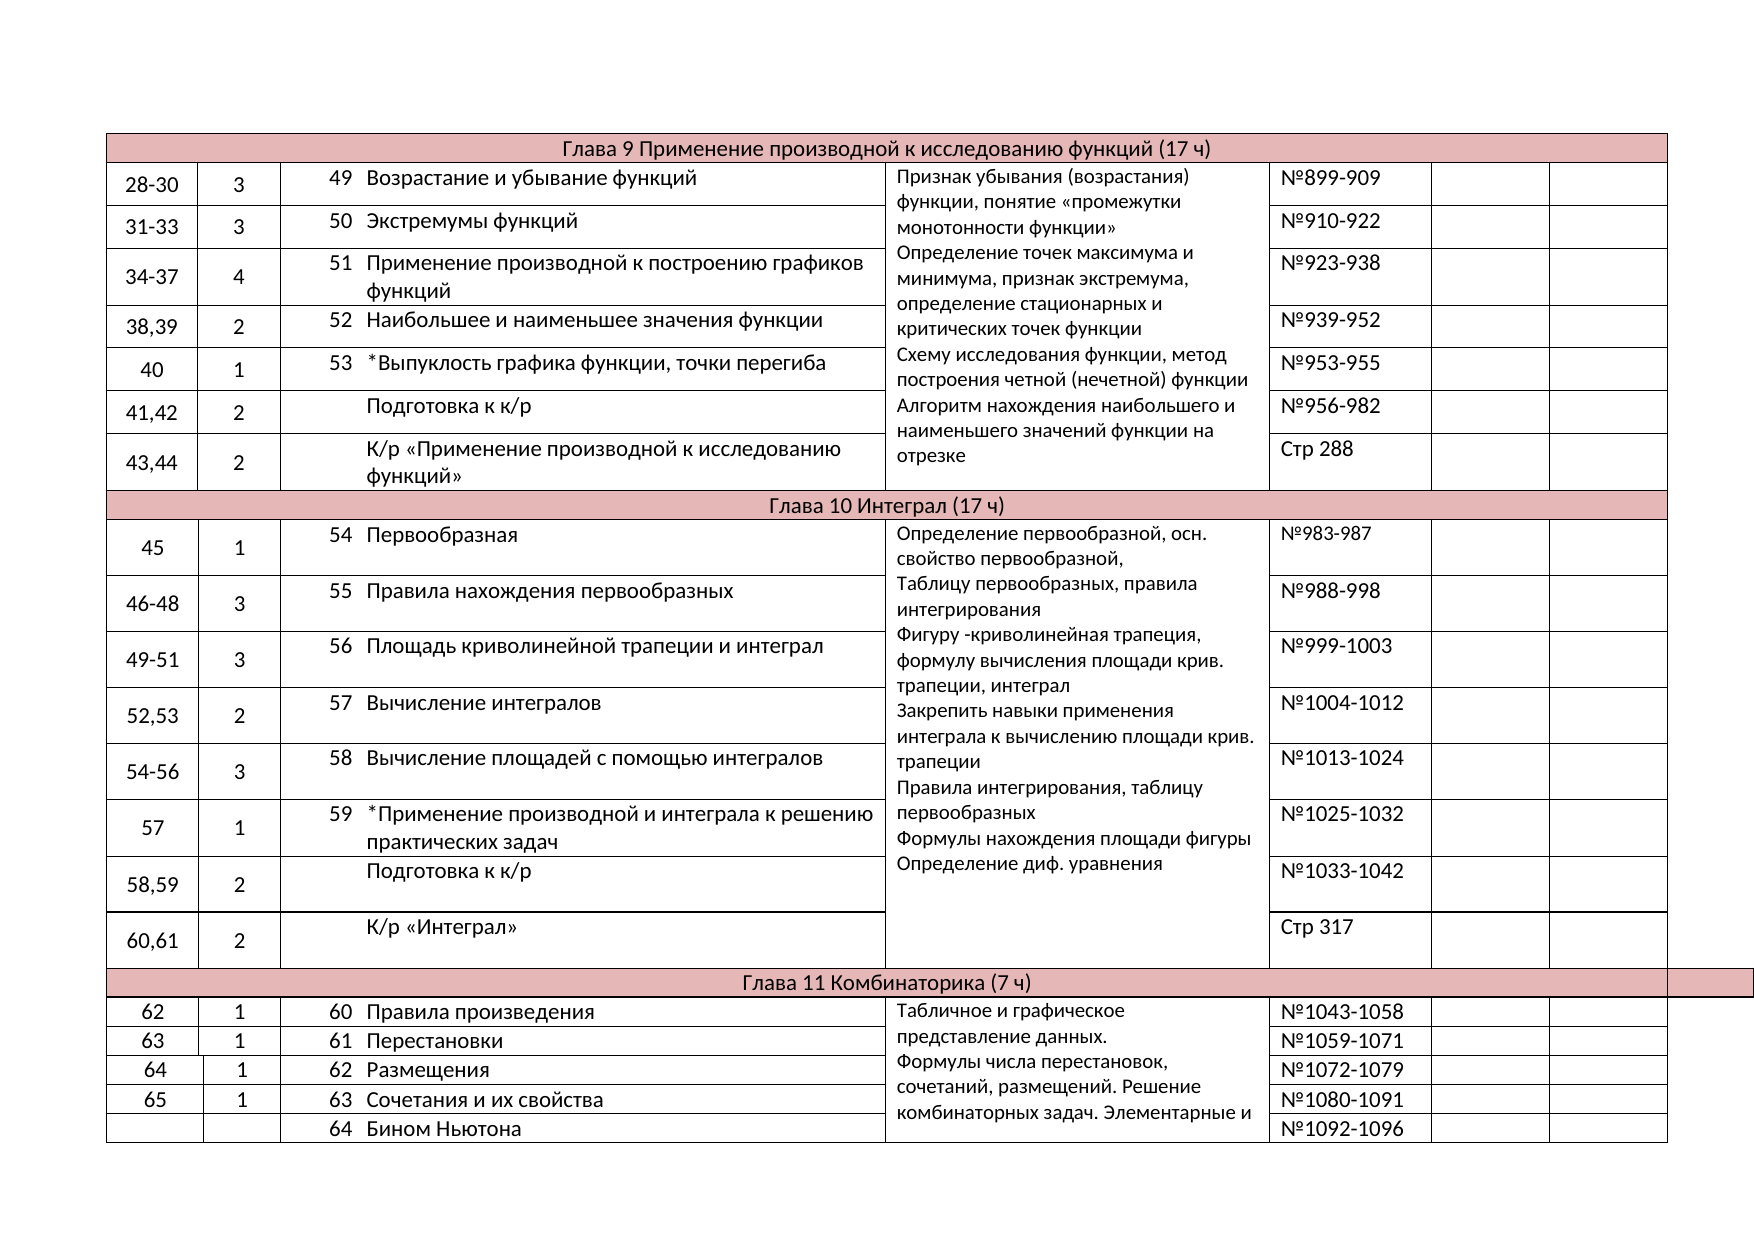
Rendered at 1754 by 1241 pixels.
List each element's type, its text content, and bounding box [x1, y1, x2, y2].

table_cell 64 [107, 1056, 203, 1084]
table_cell [1432, 391, 1549, 433]
table_cell [1550, 249, 1667, 304]
table_cell *Применение производной и интеграла к решению практических задач [281, 800, 885, 856]
table_cell 45 [107, 520, 198, 575]
table_cell 3 [199, 576, 280, 631]
table_cell [1550, 632, 1667, 687]
table_cell Вычисление площадей с помощью интегралов [281, 744, 885, 798]
table_cell №1059-1071 [1270, 1027, 1431, 1054]
table_cell №956-982 [1270, 391, 1431, 433]
table_cell [1550, 348, 1667, 390]
table_cell 2 [199, 857, 280, 911]
table_cell 62 [107, 998, 198, 1026]
table_cell Стр 288 [1270, 434, 1431, 490]
table_cell №953-955 [1270, 348, 1431, 390]
table_cell 2 [198, 434, 280, 490]
table_cell 1 [199, 520, 280, 575]
table_cell 28-30 [107, 163, 197, 205]
table_cell 65 [107, 1085, 203, 1113]
table_cell [1432, 434, 1549, 490]
table_cell Перестановки [281, 1027, 885, 1054]
table_cell 1 [198, 348, 280, 390]
table_cell [1432, 1085, 1549, 1113]
table_cell Глава 11 Комбинаторика (7 ч) [107, 969, 1667, 996]
table_cell [204, 1114, 280, 1142]
table_cell [1550, 744, 1667, 798]
table_cell №939-952 [1270, 306, 1431, 347]
table_cell 34-37 [107, 249, 197, 304]
table_cell [1432, 306, 1549, 347]
table_cell №988-998 [1270, 576, 1431, 631]
table_cell 41,42 [107, 391, 197, 433]
table_cell №1043-1058 [1270, 998, 1431, 1026]
table_cell №910-922 [1270, 206, 1431, 247]
table_cell Глава 10 Интеграл (17 ч) [107, 491, 1667, 519]
table_cell 43,44 [107, 434, 197, 490]
table_cell 49-51 [107, 632, 198, 687]
table_cell [1432, 744, 1549, 798]
table_cell 57 [107, 800, 198, 856]
table_cell №899-909 [1270, 163, 1431, 205]
table_cell [1668, 969, 1753, 996]
table_cell [1432, 913, 1549, 967]
table_cell [1550, 391, 1667, 433]
table_cell Правила нахождения первообразных [281, 576, 885, 631]
table_cell №1025-1032 [1270, 800, 1431, 856]
table_cell [1432, 576, 1549, 631]
table_cell 3 [198, 206, 280, 247]
table_cell Первообразная [281, 520, 885, 575]
table_cell 1 [204, 1056, 280, 1084]
table_cell 54-56 [107, 744, 198, 798]
table_cell Сочетания и их свойства [281, 1085, 885, 1113]
table_cell [1550, 800, 1667, 856]
table_cell 1 [199, 998, 280, 1026]
table_cell [1550, 1056, 1667, 1084]
table_cell [1432, 800, 1549, 856]
table_cell [1432, 163, 1549, 205]
table_cell 46-48 [107, 576, 198, 631]
table_cell №1013-1024 [1270, 744, 1431, 798]
table_cell [1432, 632, 1549, 687]
table_cell 2 [199, 913, 280, 967]
table_cell [1550, 913, 1667, 967]
table_cell 3 [198, 163, 280, 205]
table_cell №1080-1091 [1270, 1085, 1431, 1113]
table_cell 3 [199, 744, 280, 798]
table_cell №999-1003 [1270, 632, 1431, 687]
table_cell [1432, 1027, 1549, 1054]
table_cell [1550, 306, 1667, 347]
table_cell К/р «Применение производной к исследованию функций» [281, 434, 885, 490]
table_cell Определение первообразной, осн. свойство первообразной, Таблицу первообразных, правила интегрирования Фигуру -криволинейная трапеция, формулу вычисления площади крив. трапеции, интеграл Закрепить навыки применения интеграла к вычислению площади крив. трапеции Правила интегрирования, таблицу первообразных Формулы нахождения площади фигуры Определение диф. уравнения [886, 520, 1269, 967]
table_cell Размещения [281, 1056, 885, 1084]
table_cell 31-33 [107, 206, 197, 247]
table_cell Вычисление интегралов [281, 688, 885, 742]
table_cell [1550, 1114, 1667, 1142]
table_cell Бином Ньютона [281, 1114, 885, 1142]
table_cell [1550, 857, 1667, 911]
table_cell Подготовка к к/р [281, 857, 885, 911]
table_cell Возрастание и убывание функций [281, 163, 885, 205]
table_cell 2 [198, 391, 280, 433]
table_cell [1550, 1027, 1667, 1054]
table_cell 1 [199, 1027, 280, 1054]
table_cell №1004-1012 [1270, 688, 1431, 742]
table_cell Применение производной к построению графиков функций [281, 249, 885, 304]
table_cell [1550, 998, 1667, 1026]
table_cell Наибольшее и наименьшее значения функции [281, 306, 885, 347]
table_cell [1432, 998, 1549, 1026]
table_cell Экстремумы функций [281, 206, 885, 247]
table_cell Подготовка к к/р [281, 391, 885, 433]
table_cell [1550, 434, 1667, 490]
table_cell 1 [199, 800, 280, 856]
table_cell 3 [199, 632, 280, 687]
table_cell Признак убывания (возрастания) функции, понятие «промежутки монотонности функции» Определение точек максимума и минимума, признак экстремума, определение стационарных и критических точек функции Схему исследования функции, метод построения четной (нечетной) функции Алгоритм нахождения наибольшего и наименьшего значений функции на отрезке [886, 163, 1269, 490]
table_cell [1432, 520, 1549, 575]
table_cell [1432, 348, 1549, 390]
table_cell 2 [199, 688, 280, 742]
table_cell [1550, 206, 1667, 247]
table_cell Площадь криволинейной трапеции и интеграл [281, 632, 885, 687]
table_cell 58,59 [107, 857, 198, 911]
table_cell [1432, 688, 1549, 742]
table_cell №923-938 [1270, 249, 1431, 304]
table_cell 1 [204, 1085, 280, 1113]
table_cell 60,61 [107, 913, 198, 967]
table_cell №1072-1079 [1270, 1056, 1431, 1084]
table_cell [1432, 857, 1549, 911]
table_cell Стр 317 [1270, 913, 1431, 967]
table_cell *Выпуклость графика функции, точки перегиба [281, 348, 885, 390]
table_cell [1550, 520, 1667, 575]
table_cell 63 [107, 1027, 198, 1054]
table_cell №983-987 [1270, 520, 1431, 575]
table_cell [1432, 249, 1549, 304]
table_cell [1432, 206, 1549, 247]
table_cell [1550, 688, 1667, 742]
table_cell 2 [198, 306, 280, 347]
table_cell Правила произведения [281, 998, 885, 1026]
table_cell [1432, 1114, 1549, 1142]
table_cell №1092-1096 [1270, 1114, 1431, 1142]
table_cell [107, 1114, 203, 1142]
table_cell К/р «Интеграл» [281, 913, 885, 967]
table_cell 38,39 [107, 306, 197, 347]
table_cell [1550, 1085, 1667, 1113]
table_cell 4 [198, 249, 280, 304]
table_cell [1432, 1056, 1549, 1084]
table_cell 40 [107, 348, 197, 390]
table_cell [1550, 163, 1667, 205]
table_cell Глава 9 Применение производной к исследованию функций (17 ч) [107, 134, 1667, 162]
table_cell 52,53 [107, 688, 198, 742]
table_cell [1550, 576, 1667, 631]
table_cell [886, 998, 1269, 1142]
table_cell №1033-1042 [1270, 857, 1431, 911]
